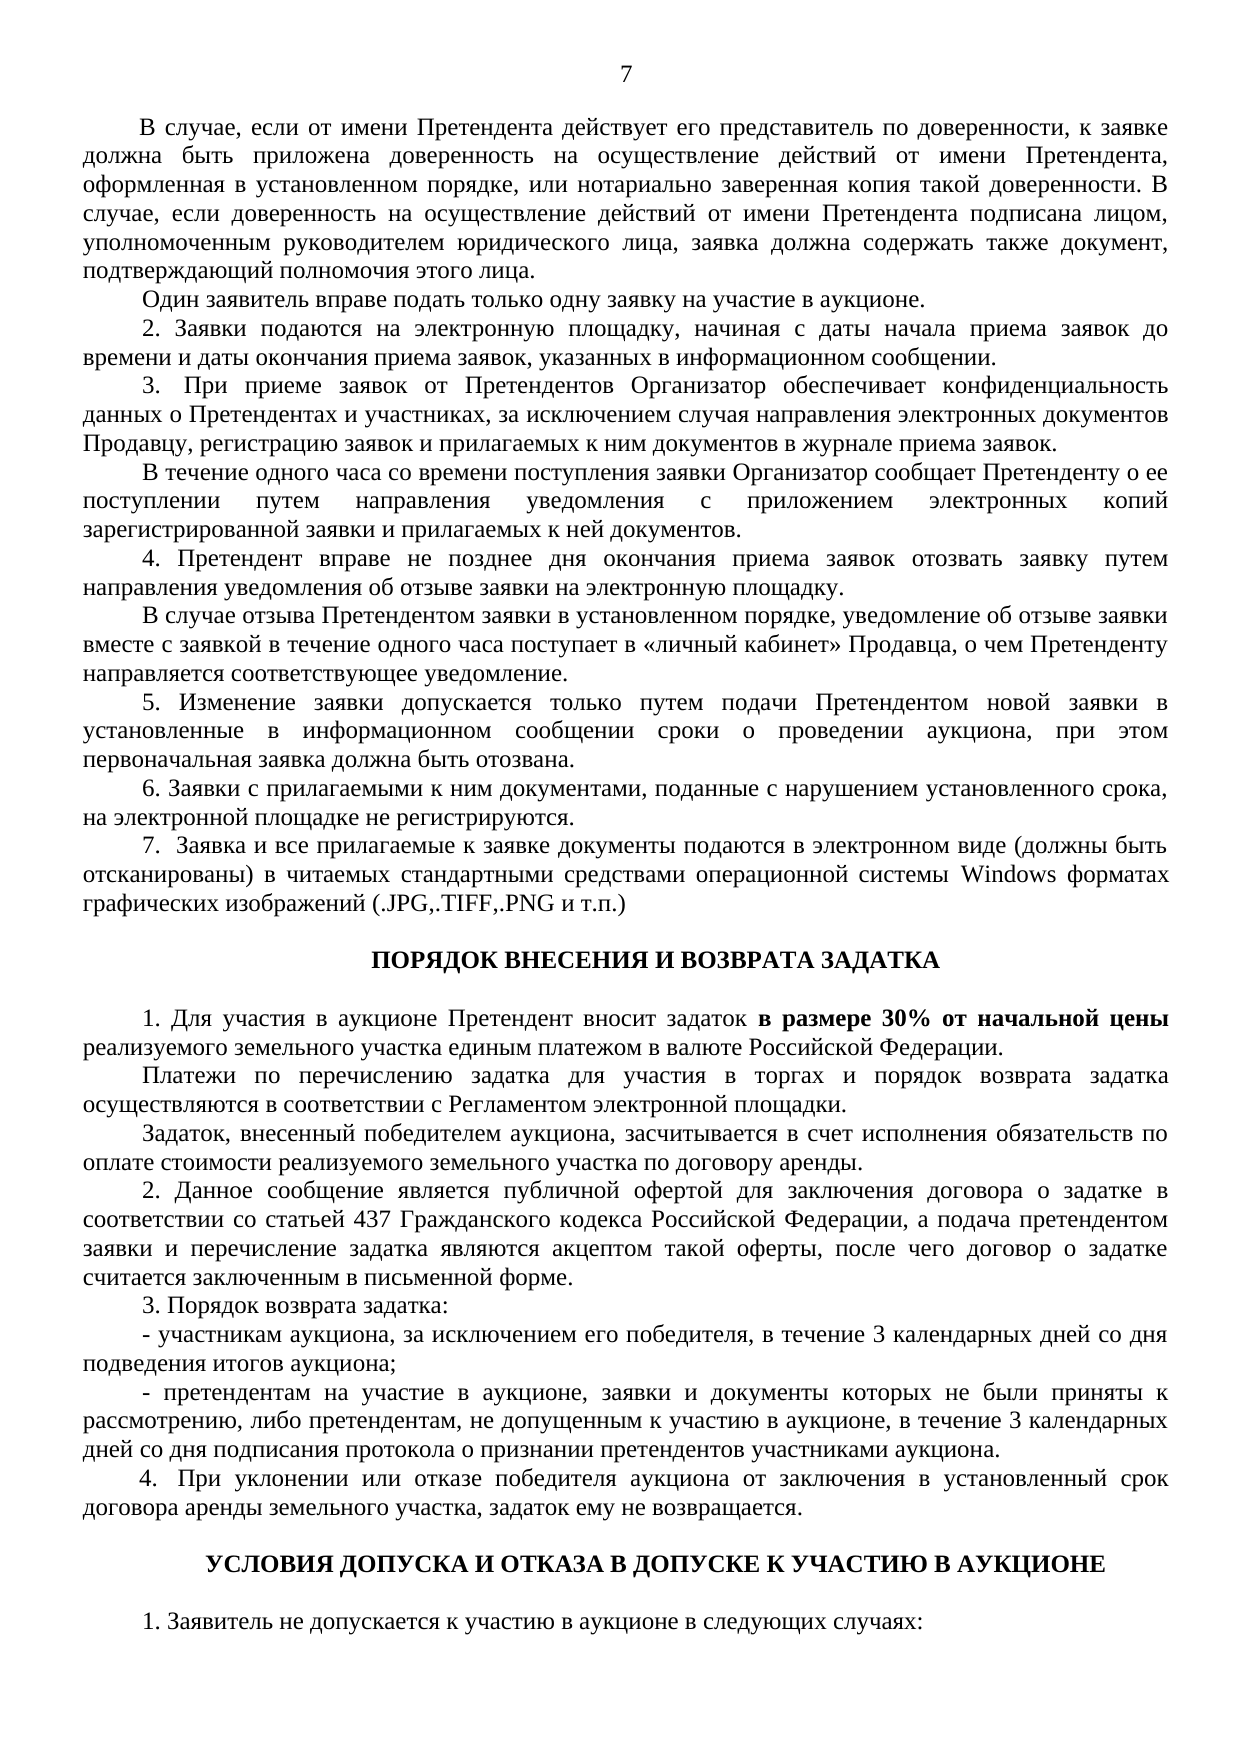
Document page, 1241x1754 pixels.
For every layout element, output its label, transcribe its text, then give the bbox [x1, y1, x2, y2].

text 4. При уклонении или отказе победителя аукциона от заключения в установленный срок договора аренды земельного участка, задаток ему не возвращается. [83, 1463, 1169, 1521]
text 5. Изменение заявки допускается только путем подачи Претендентом новой заявки в установленные в информационном сообщении сроки о проведении аукциона, при этом первоначальная заявка должна быть отозвана. [83, 687, 1169, 773]
text - участникам аукциона, за исключением его победителя, в течение 3 календарных дней со дня подведения итогов аукциона; [83, 1319, 1169, 1377]
text Один заявитель вправе подать только одну заявку на участие в аукционе. [83, 284, 1169, 313]
text В течение одного часа со времени поступления заявки Организатор сообщает Претенденту о ее поступлении путем направления уведомления с приложением электронных копий зарегистрированной заявки и прилагаемых к ней документов. [83, 457, 1169, 543]
text 2. Данное сообщение является публичной офертой для заключения договора о задатке в соответствии со статьей 437 Гражданского кодекса Российской Федерации, а подача претендентом заявки и перечисление задатка являются акцептом такой оферты, после чего договор о задатке считается заключенным в письменной форме. [83, 1176, 1169, 1291]
text 1. Для участия в аукционе Претендент вносит задаток в размере 30% от начальной цены реализуемого земельного участка единым платежом в валюте Российской Федерации. [83, 1003, 1169, 1061]
text 4. Претендент вправе не позднее дня окончания приема заявок отозвать заявку путем направления уведомления об отзыве заявки на электронную площадку. [83, 543, 1169, 601]
text 2. Заявки подаются на электронную площадку, начиная с даты начала приема заявок до времени и даты окончания приема заявок, указанных в информационном сообщении. [83, 313, 1169, 371]
text Порядок внесения и возврата задатка [83, 946, 1169, 974]
text 3. Порядок возврата задатка: [83, 1291, 1169, 1319]
text 3. При приеме заявок от Претендентов Организатор обеспечивает конфиденциальность данных о Претендентах и участниках, за исключением случая направления электронных документов Продавцу, регистрацию заявок и прилагаемых к ним документов в журнале приема заявок. [83, 371, 1169, 457]
text В случае отзыва Претендентом заявки в установленном порядке, уведомление об отзыве заявки вместе с заявкой в течение одного часа поступает в «личный кабинет» Продавца, о чем Претенденту направляется соответствующее уведомление. [83, 601, 1169, 687]
text 1. Заявитель не допускается к участию в аукционе в следующих случаях: [83, 1606, 1169, 1635]
text 7. Заявка и все прилагаемые к заявке документы подаются в электронном виде (должны быть отсканированы) в читаемых стандартными средствами операционной системы Windows форматах графических изображений (.JPG,.TIFF,.PNG и т.п.) [83, 831, 1169, 917]
text Условия допуска и отказа в допуске к участию в аукционе [83, 1549, 1169, 1577]
text В случае, если от имени Претендента действует его представитель по доверенности, к заявке должна быть приложена доверенность на осуществление действий от имени Претендента, оформленная в установленном порядке, или нотариально заверенная копия такой доверенности. В случае, если доверенность на осуществление действий от имени Претендента подписана лицом, уполномоченным руководителем юридического лица, заявка должна содержать также документ, подтверждающий полномочия этого лица. [83, 112, 1169, 284]
text Задаток, внесенный победителем аукциона, засчитывается в счет исполнения обязательств по оплате стоимости реализуемого земельного участка по договору аренды. [83, 1118, 1169, 1176]
text - претендентам на участие в аукционе, заявки и документы которых не были приняты к рассмотрению, либо претендентам, не допущенным к участию в аукционе, в течение 3 календарных дней со дня подписания протокола о признании претендентов участниками аукциона. [83, 1377, 1169, 1463]
text Платежи по перечислению задатка для участия в торгах и порядок возврата задатка осуществляются в соответствии с Регламентом электронной площадки. [83, 1061, 1169, 1118]
text 6. Заявки с прилагаемыми к ним документами, поданные с нарушением установленного срока, на электронной площадке не регистрируются. [83, 773, 1169, 831]
